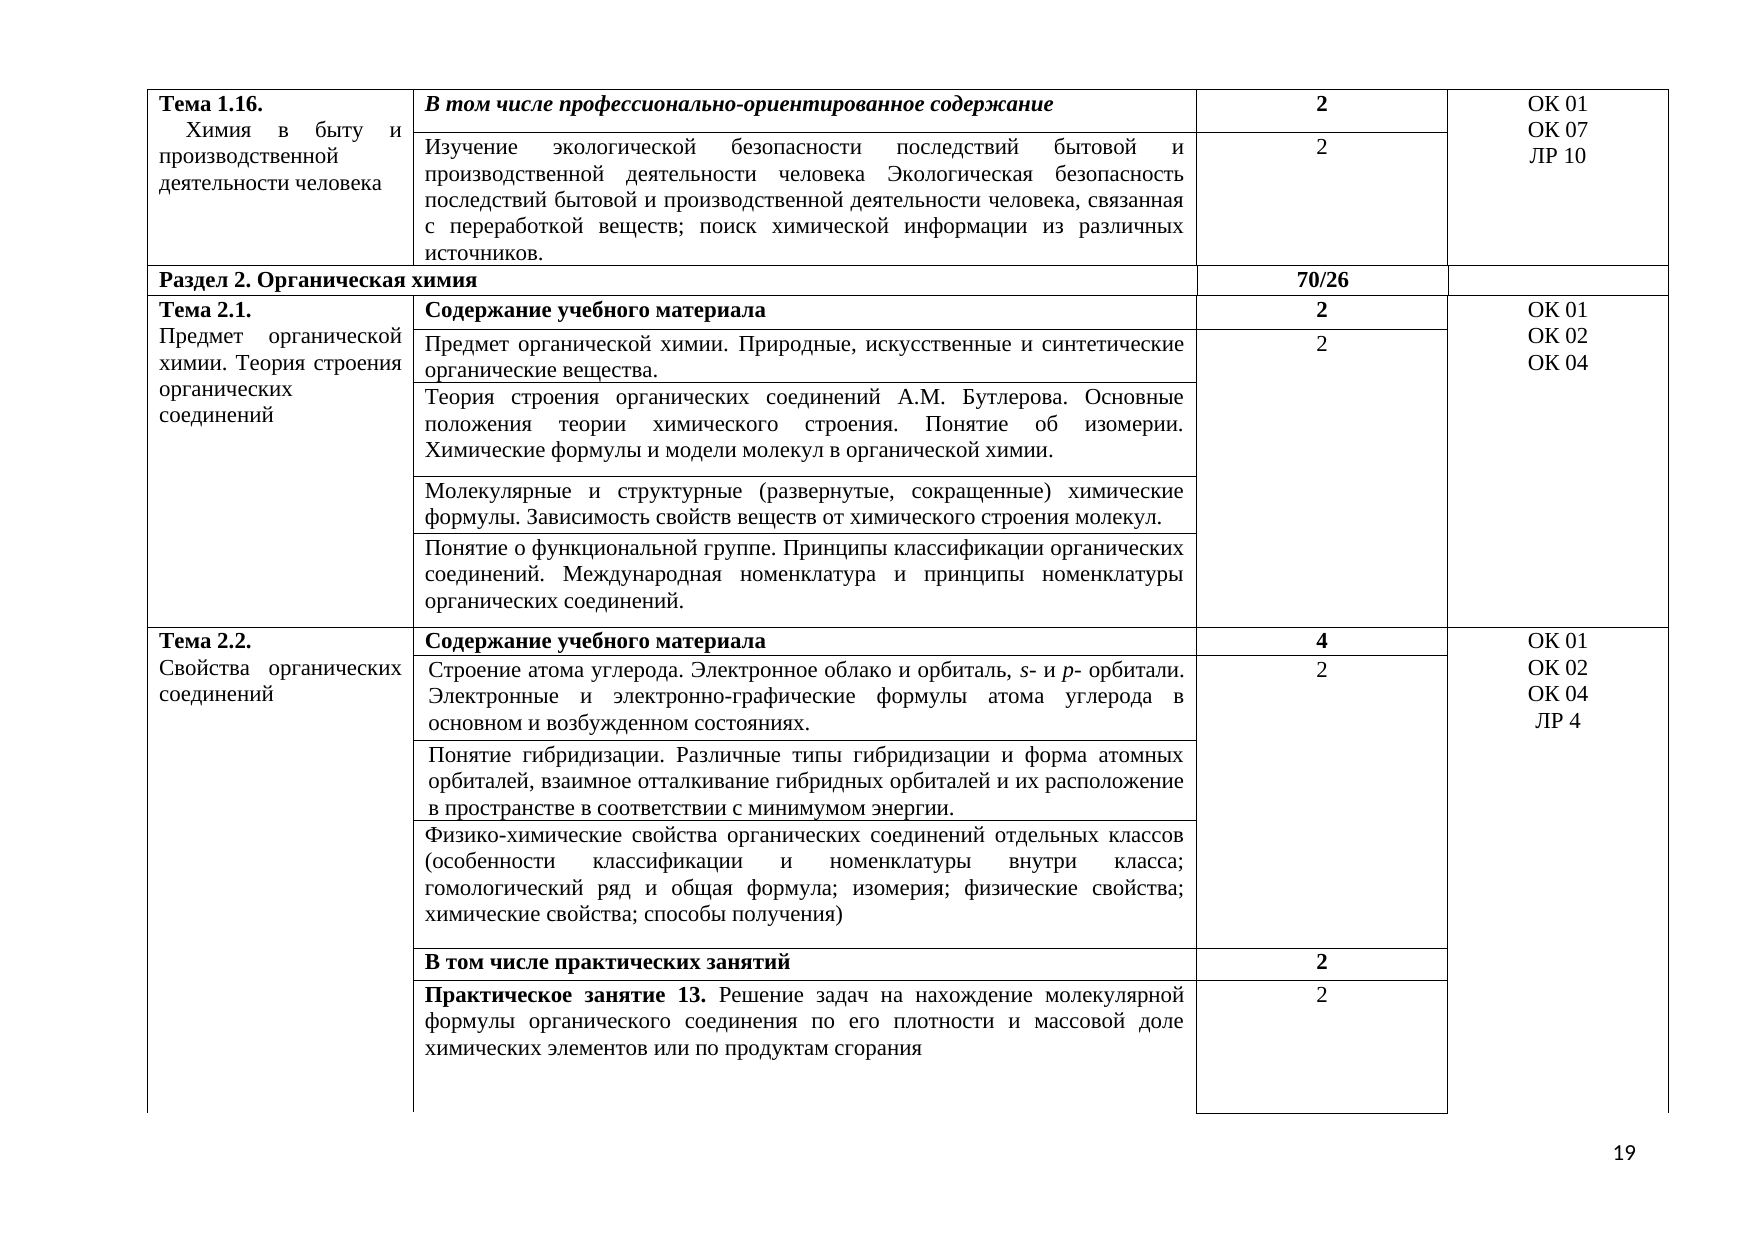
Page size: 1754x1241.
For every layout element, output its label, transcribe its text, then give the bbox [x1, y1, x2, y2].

table_cell Строение атома углерода. Электронное облако и орбиталь, s- и р- орбитали. Электронные и электронно-графические формулы атома углерода в основном и возбужденном состояниях. [414, 656, 1196, 740]
table_cell Изучение экологической безопасности последствий бытовой и производственной деятельности человека Экологическая безопасность последствий бытовой и производственной деятельности человека, связанная с переработкой веществ; поиск химической информации из различных источников. [414, 133, 1196, 265]
table_cell Теория строения органических соединений А.М. Бутлерова. Основные положения теории химического строения. Понятие об изомерии. Химические формулы и модели молекул в органической химии. [414, 383, 1196, 476]
table_cell 2 [1197, 296, 1447, 328]
table_cell 2 [1197, 981, 1447, 1113]
table_cell 2 [1197, 949, 1447, 980]
table_cell Содержание учебного материала [414, 628, 1196, 655]
table_cell В том числе профессионально-ориентированное содержание [414, 90, 1196, 132]
table_cell Тема 2.2. Свойства органических соединений [148, 628, 413, 1113]
table_cell 4 [1197, 628, 1447, 655]
table_cell Тема 2.1. Предмет органической химии. Теория строения органических соединений [148, 296, 413, 627]
table_cell Понятие о функциональной группе. Принципы классификации органических соединений. Международная номенклатура и принципы номенклатуры органических соединений. [414, 534, 1196, 627]
table_cell Содержание учебного материала [414, 296, 1196, 328]
table_cell 2 [1197, 133, 1447, 265]
table_cell 70/26 [1198, 266, 1448, 295]
table_cell 2 [1197, 330, 1447, 627]
table_cell [1449, 266, 1668, 295]
table_cell 2 [1197, 90, 1447, 132]
table_cell Понятие гибридизации. Различные типы гибридизации и форма атомных орбиталей, взаимное отталкивание гибридных орбиталей и их расположение в пространстве в соответствии с минимумом энергии. [414, 741, 1196, 820]
table_cell ОК 01 ОК 07 ЛР 10 [1448, 90, 1668, 265]
table_cell Предмет органической химии. Природные, искусственные и синтетические органические вещества. [414, 330, 1196, 382]
table_cell Тема 1.16. Химия в быту и производственной деятельности человека [148, 90, 413, 265]
table_cell Физико-химические свойства органических соединений отдельных классов (особенности классификации и номенклатуры внутри класса; гомологический ряд и общая формула; изомерия; физические свойства; химические свойства; способы получения) [414, 821, 1196, 947]
table_cell Молекулярные и структурные (развернутые, сокращенные) химические формулы. Зависимость свойств веществ от химического строения молекул. [414, 477, 1196, 533]
table_cell ОК 01 ОК 02 ОК 04 ЛР 4 [1448, 628, 1668, 1113]
table_cell 2 [1197, 656, 1447, 947]
table_cell Практическое занятие 13. Решение задач на нахождение молекулярной формулы органического соединения по его плотности и массовой доле химических элементов или по продуктам сгорания [413, 981, 1196, 1113]
table_cell Раздел 2. Органическая химия [148, 266, 1197, 295]
table_cell В том числе практических занятий [414, 949, 1196, 980]
table_cell ОК 01 ОК 02 ОК 04 [1448, 296, 1668, 627]
